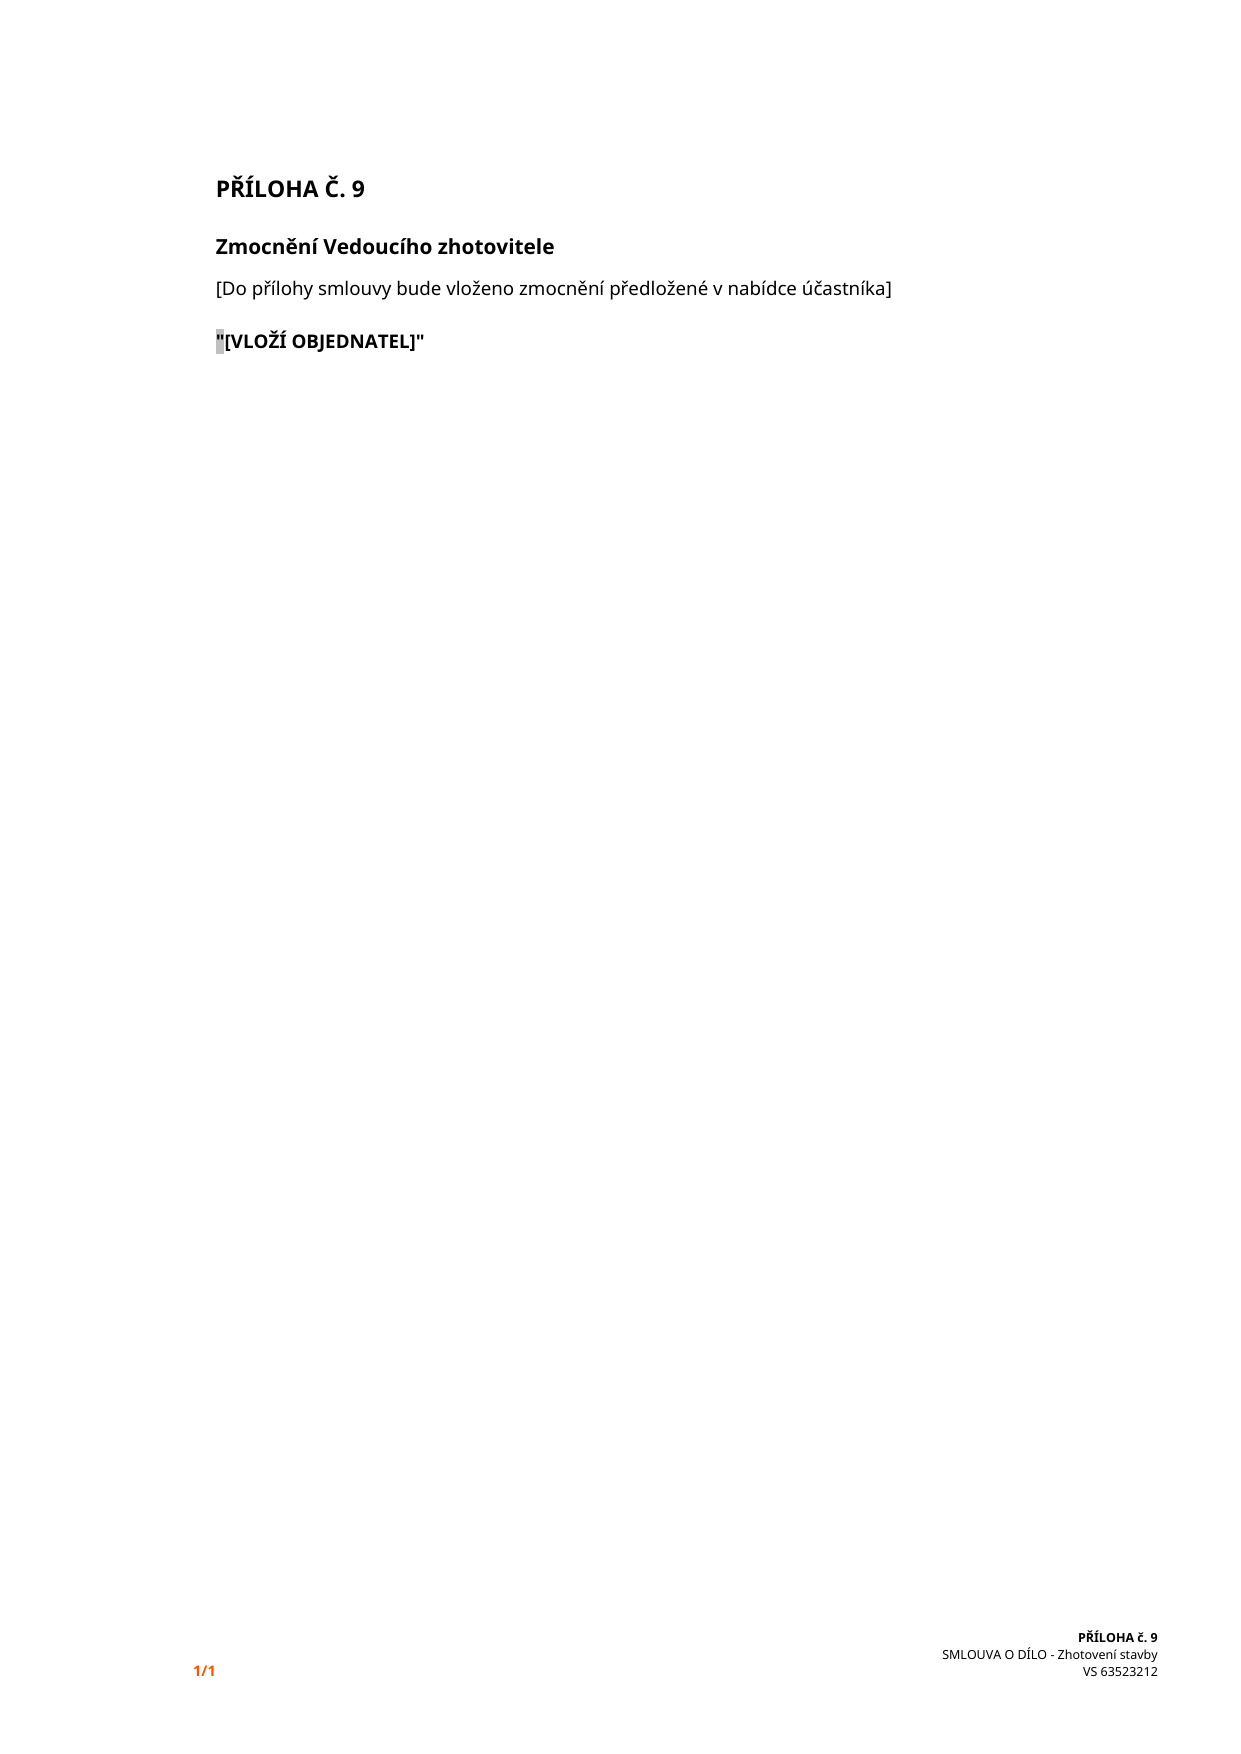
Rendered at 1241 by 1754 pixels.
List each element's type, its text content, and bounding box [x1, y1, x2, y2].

text Zmocnění Vedoucího zhotovitele [216, 232, 1093, 260]
text Příloha č. 9 [216, 172, 1093, 204]
text [Do přílohy smlouvy bude vloženo zmocnění předložené v nabídce účastníka] [216, 276, 1093, 301]
